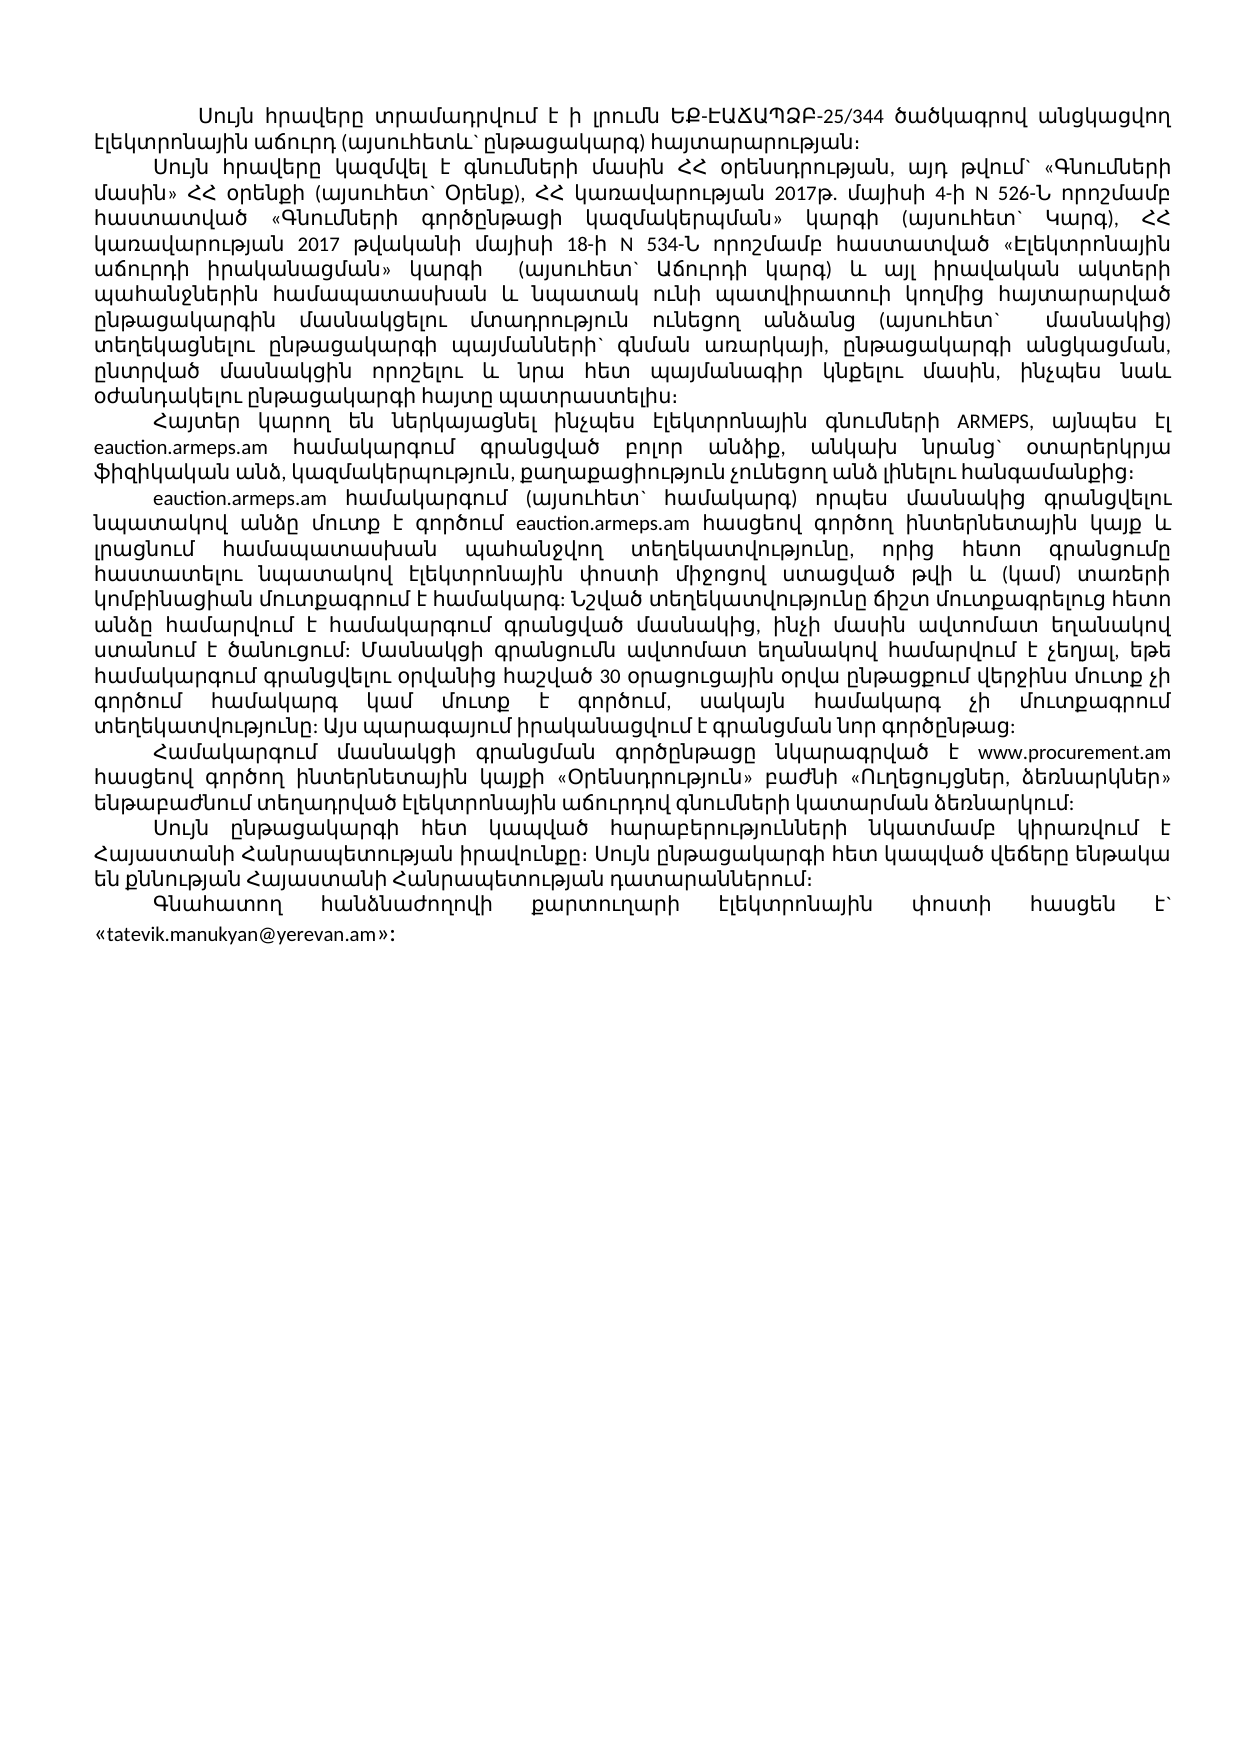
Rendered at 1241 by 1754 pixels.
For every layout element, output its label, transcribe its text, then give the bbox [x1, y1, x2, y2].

text Սույն հրավերը կազմվել է գնումների մասին ՀՀ օրենսդրության, այդ թվում` «Գնումների մասին» ՀՀ օրենքի (այսուհետ` Օրենք), ՀՀ կառավարության 2017թ. մայիսի 4-ի N 526-Ն որոշմամբ հաստատված «Գնումների գործընթացի կազմակերպման» կարգի (այսուհետ` Կարգ), ՀՀ կառավարության 2017 թվականի մայիսի 18-ի N 534-Ն որոշմամբ հաստատված «Էլեկտրոնային աճուրդի իրականացման» կարգի (այսուհետ` Աճուրդի կարգ) և այլ իրավական ակտերի պահանջներին համապատասխան և նպատակ ունի պատվիրատուի կողմից հայտարարված ընթացակարգին մասնակցելու մտադրություն ունեցող անձանց (այսուհետ` մասնակից) տեղեկացնելու ընթացակարգի պայմանների` գնման առարկայի, ընթացակարգի անցկացման, ընտրված մասնակցին որոշելու և նրա հետ պայմանագիր կնքելու մասին, ինչպես նաև օժանդակելու ընթացակարգի հայտը պատրաստելիս։ [94, 154, 1171, 409]
text Համակարգում մասնակցի գրանցման գործընթացը նկարագրված է www.procurement.am հասցեով գործող ինտերնետային կայքի «Օրենսդրություն» բաժնի «Ուղեցույցներ, ձեռնարկներ» ենթաբաժնում տեղադրված էլեկտրոնային աճուրդով գնումների կատարման ձեռնարկում: [94, 739, 1171, 815]
text Գնահատող հանձնաժողովի քարտուղարի էլեկտրոնային փոստի հասցեն է` «tatevik.manukyan@yerevan.am»: [94, 892, 1171, 948]
text Սույն ընթացակարգի հետ կապված հարաբերությունների նկատմամբ կիրառվում է Հայաստանի Հանրապետության իրավունքը։ Սույն ընթացակարգի հետ կապված վեճերը ենթակա են քննության Հայաստանի Հանրապետության դատարաններում։ [94, 815, 1171, 892]
text Սույն հրավերը տրամադրվում է ի լրումն ԵՔ-ԷԱՃԱՊՁԲ-25/344 ծածկագրով անցկացվող էլեկտրոնային աճուրդ (այսուհետև` ընթացակարգ) հայտարարության։ [94, 104, 1171, 154]
text eauction.armeps.am համակարգում (այսուհետ` համակարգ) որպես մասնակից գրանցվելու նպատակով անձը մուտք է գործում eauction.armeps.am հասցեով գործող ինտերնետային կայք և լրացնում համապատասխան պահանջվող տեղեկատվությունը, որից հետո գրանցումը հաստատելու նպատակով էլեկտրոնային փոստի միջոցով ստացված թվի և (կամ) տառերի կոմբինացիան մուտքագրում է համակարգ: Նշված տեղեկատվությունը ճիշտ մուտքագրելուց հետո անձը համարվում է համակարգում գրանցված մասնակից, ինչի մասին ավտոմատ եղանակով ստանում է ծանուցում: Մասնակցի գրանցումն ավտոմատ եղանակով համարվում է չեղյալ, եթե համակարգում գրանցվելու օրվանից հաշված 30 օրացուցային օրվա ընթացքում վերջինս մուտք չի գործում համակարգ կամ մուտք է գործում, սակայն համակարգ չի մուտքագրում տեղեկատվությունը: Այս պարագայում իրականացվում է գրանցման նոր գործընթաց: [94, 485, 1171, 739]
text Հայտեր կարող են ներկայացնել ինչպես էլեկտրոնային գնումների ARMEPS, այնպես էլ eauction.armeps.am համակարգում գրանցված բոլոր անձիք, անկախ նրանց` օտարերկրյա ֆիզիկական անձ, կազմակերպություն, քաղաքացիություն չունեցող անձ լինելու հանգամանքից։ [94, 409, 1171, 485]
